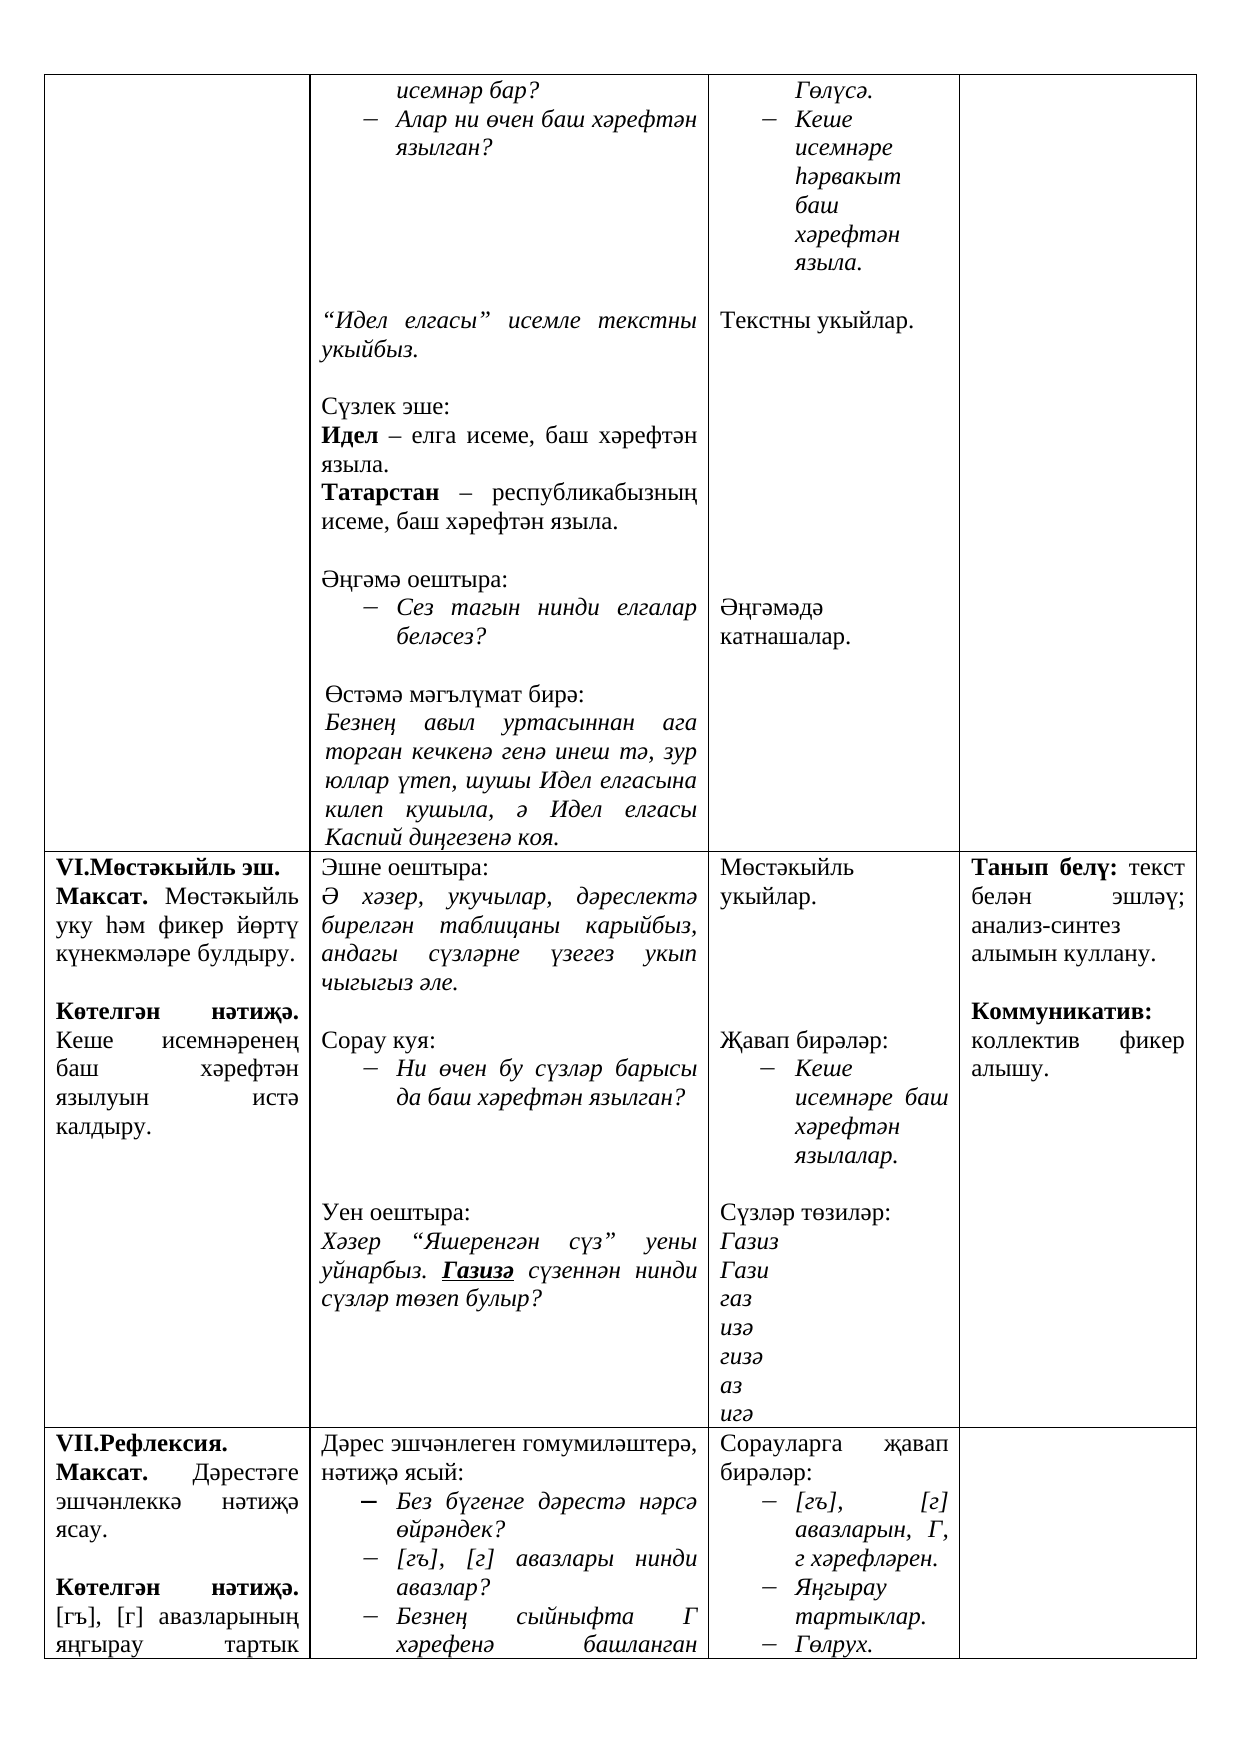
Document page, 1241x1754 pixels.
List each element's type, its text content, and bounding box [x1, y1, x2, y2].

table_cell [45, 75, 309, 851]
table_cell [960, 75, 1196, 851]
table_cell VI.Мөстәкыйль эш. Максат. Мөстәкыйль уку һәм фикер йөртү күнекмәләре булдыру. Көтелгән нәтиҗә. Кеше исемнәренең баш хәрефтән язылуын истә калдыру. [45, 852, 309, 1427]
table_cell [311, 75, 708, 851]
table_cell [960, 1428, 1196, 1658]
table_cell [311, 1428, 708, 1658]
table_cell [709, 1428, 959, 1658]
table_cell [45, 1428, 309, 1658]
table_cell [709, 75, 959, 851]
table_cell Танып белү: текст белән эшләү; анализ-синтез алымын куллану. Коммуникатив: коллектив фикер алышу. [960, 852, 1196, 1427]
table_cell Эшне оештыра: Ә хәзер, укучылар, дәреслектә бирелгән таблицаны карыйбыз, андагы сүзләрне үзегез укып чыгыгыз әле. Сорау куя: Ни өчен бу сүзләр барысы да баш хәрефтән язылган? Уен оештыра: Хәзер “Яшеренгән сүз” уены уйнарбыз. Газизә сүзеннән нинди сүзләр төзеп булыр? [311, 852, 708, 1427]
table_cell Мөстәкыйль укыйлар. Җавап бирәләр: Кеше исемнәре баш хәрефтән язылалар. Сүзләр төзиләр: Газиз Гази газ изә гизә аз игә [709, 852, 959, 1427]
